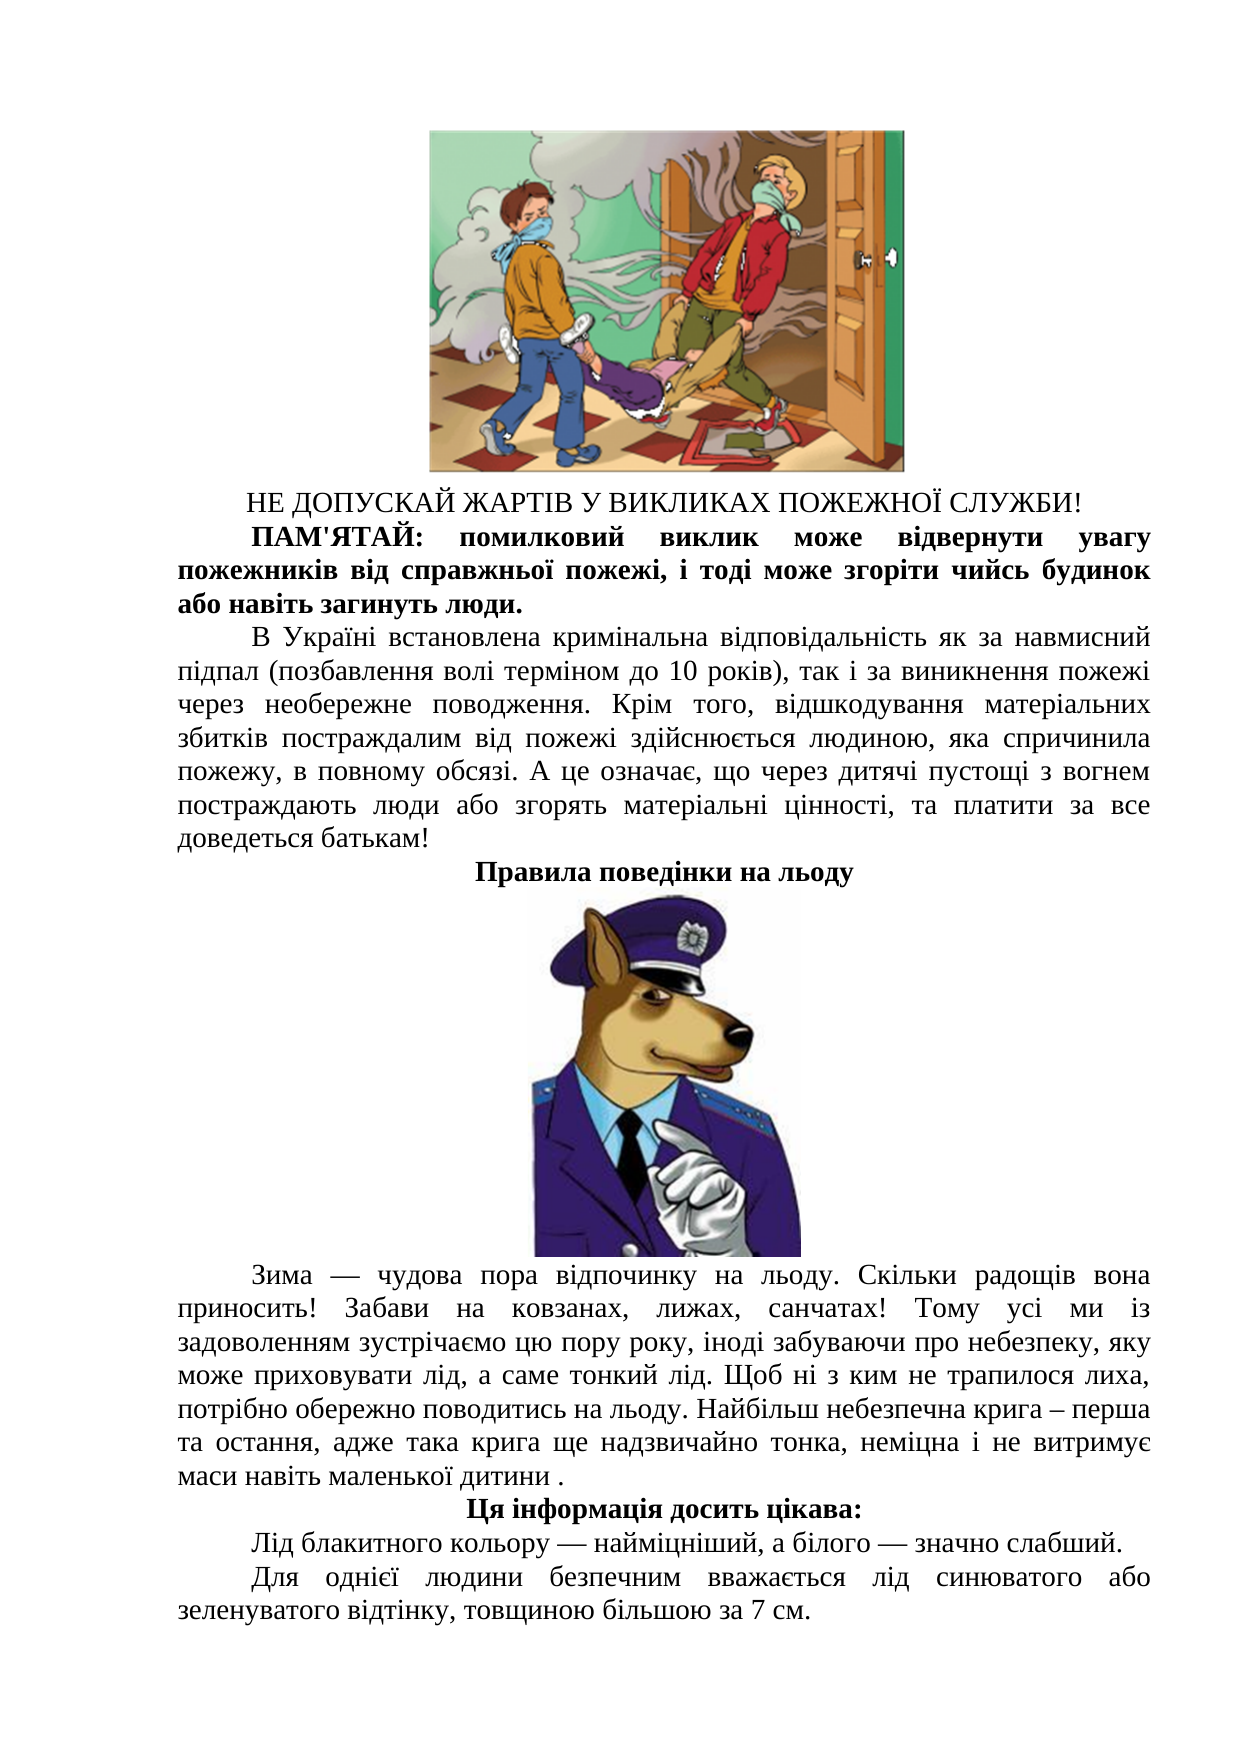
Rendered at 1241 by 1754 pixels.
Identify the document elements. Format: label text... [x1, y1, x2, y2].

picture [406, 118, 923, 486]
text ПАМ'ЯТАЙ: помилковий виклик може відвернути увагу пожежників від справжньої пожежі, і тоді може згоріти чийсь будинок або навіть загинуть люди. [177, 519, 1152, 619]
text Лід блакитного кольору — найміцніший, а білого — значно слабший. [177, 1525, 1152, 1559]
text Зима — чудова пора відпочинку на льоду. Скільки радощів вона приносить! Забави на ковзанах, лижах, санчатах! Тому усі ми із задоволенням зустрічаємо цю пору року, іноді забуваючи про небезпеку, яку може приховувати лід, а саме тонкий лід. Щоб ні з ким не трапилося лиха, потрібно обережно поводитись на льоду. Найбільш небезпечна крига – перша та остання, адже така крига ще надзвичайно тонка, неміцна і не витримує маси навіть маленької дитини . [177, 1257, 1152, 1492]
text Ця інформація досить цікава: [177, 1492, 1152, 1525]
text В Україні встановлена кримінальна відповідальність як за навмисний підпал (позбавлення волі терміном до 10 років), так і за виникнення пожежі через необережне поводження. Крім того, відшкодування матеріальних збитків постраждалим від пожежі здійснюється людиною, яка спричинила пожежу, в повному обсязі. А це означає, що через дитячі пустощі з вогнем постраждають люди або згорять матеріальні цінності, та платити за все доведеться батькам! [177, 619, 1152, 854]
text Правила поведінки на льоду [177, 854, 1152, 888]
picture [527, 887, 801, 1257]
text Для однієї людини безпечним вважається лід синюватого або зеленуватого відтінку, товщиною більшою за 7 см. [177, 1559, 1152, 1626]
